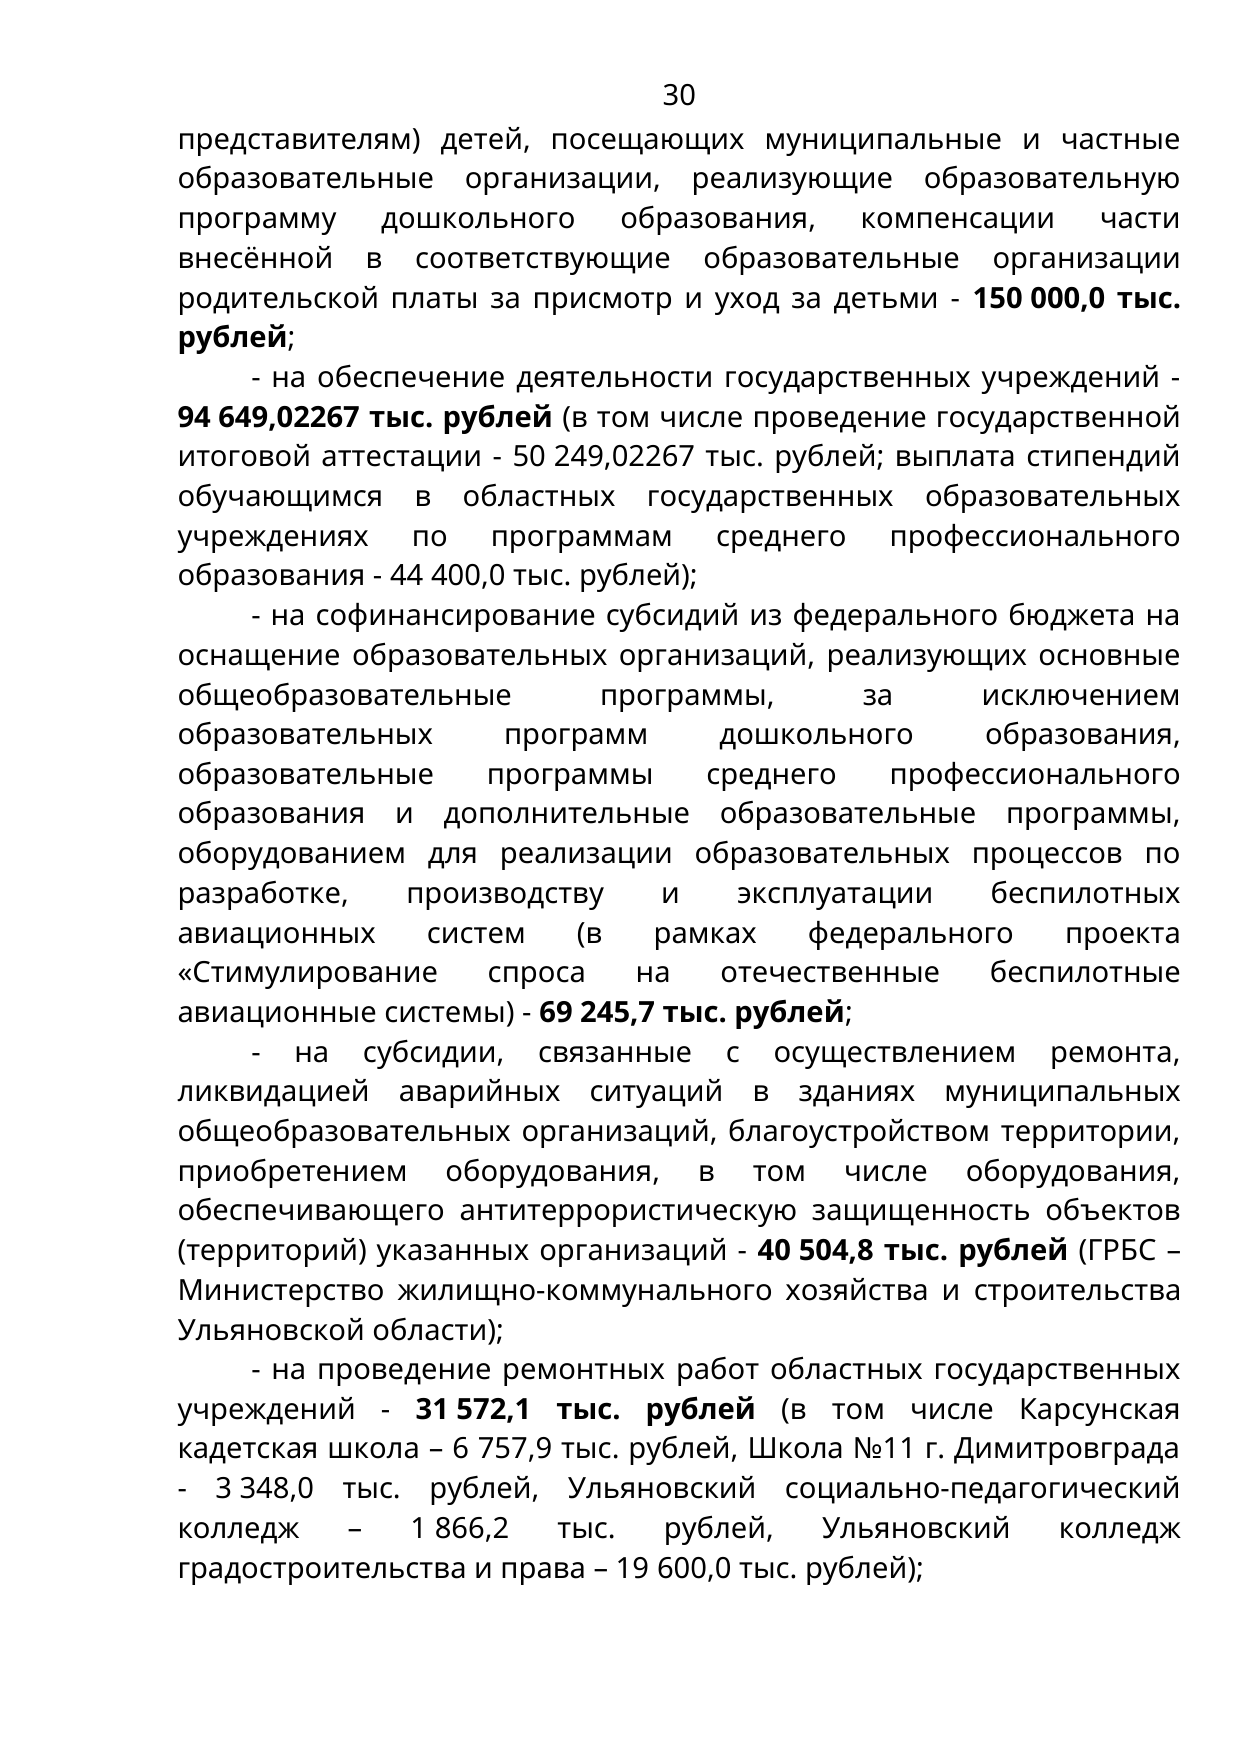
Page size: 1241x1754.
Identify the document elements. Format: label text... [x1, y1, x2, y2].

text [177, 118, 1181, 356]
text - на субсидии, связанные с осуществлением ремонта, ликвидацией аварийных ситуаций в зданиях муниципальных общеобразовательных организаций, благоустройством территории, приобретением оборудования, в том числе оборудования, обеспечивающего антитеррористическую защищенность объектов (территорий) указанных организаций - 40 504,8 тыс. рублей (ГРБС – Министерство жилищно-коммунального хозяйства и строительства Ульяновской области); [177, 1031, 1181, 1348]
text - на софинансирование субсидий из федерального бюджета на оснащение образовательных организаций, реализующих основные общеобразовательные программы, за исключением образовательных программ дошкольного образования, образовательные программы среднего профессионального образования и дополнительные образовательные программы, оборудованием для реализации образовательных процессов по разработке, производству и эксплуатации беспилотных авиационных систем (в рамках федерального проекта «Стимулирование спроса на отечественные беспилотные авиационные системы) - 69 245,7 тыс. рублей; [177, 594, 1181, 1031]
text - на проведение ремонтных работ областных государственных учреждений - 31 572,1 тыс. рублей (в том числе Карсунская кадетская школа – 6 757,9 тыс. рублей, Школа №11 г. Димитровграда - 3 348,0 тыс. рублей, Ульяновский социально-педагогический колледж – 1 866,2 тыс. рублей, Ульяновский колледж градостроительства и права – 19 600,0 тыс. рублей); [177, 1348, 1181, 1587]
text - на обеспечение деятельности государственных учреждений - 94 649,02267 тыс. рублей (в том числе проведение государственной итоговой аттестации - 50 249,02267 тыс. рублей; выплата стипендий обучающимся в областных государственных образовательных учреждениях по программам среднего профессионального образования - 44 400,0 тыс. рублей); [177, 356, 1181, 594]
